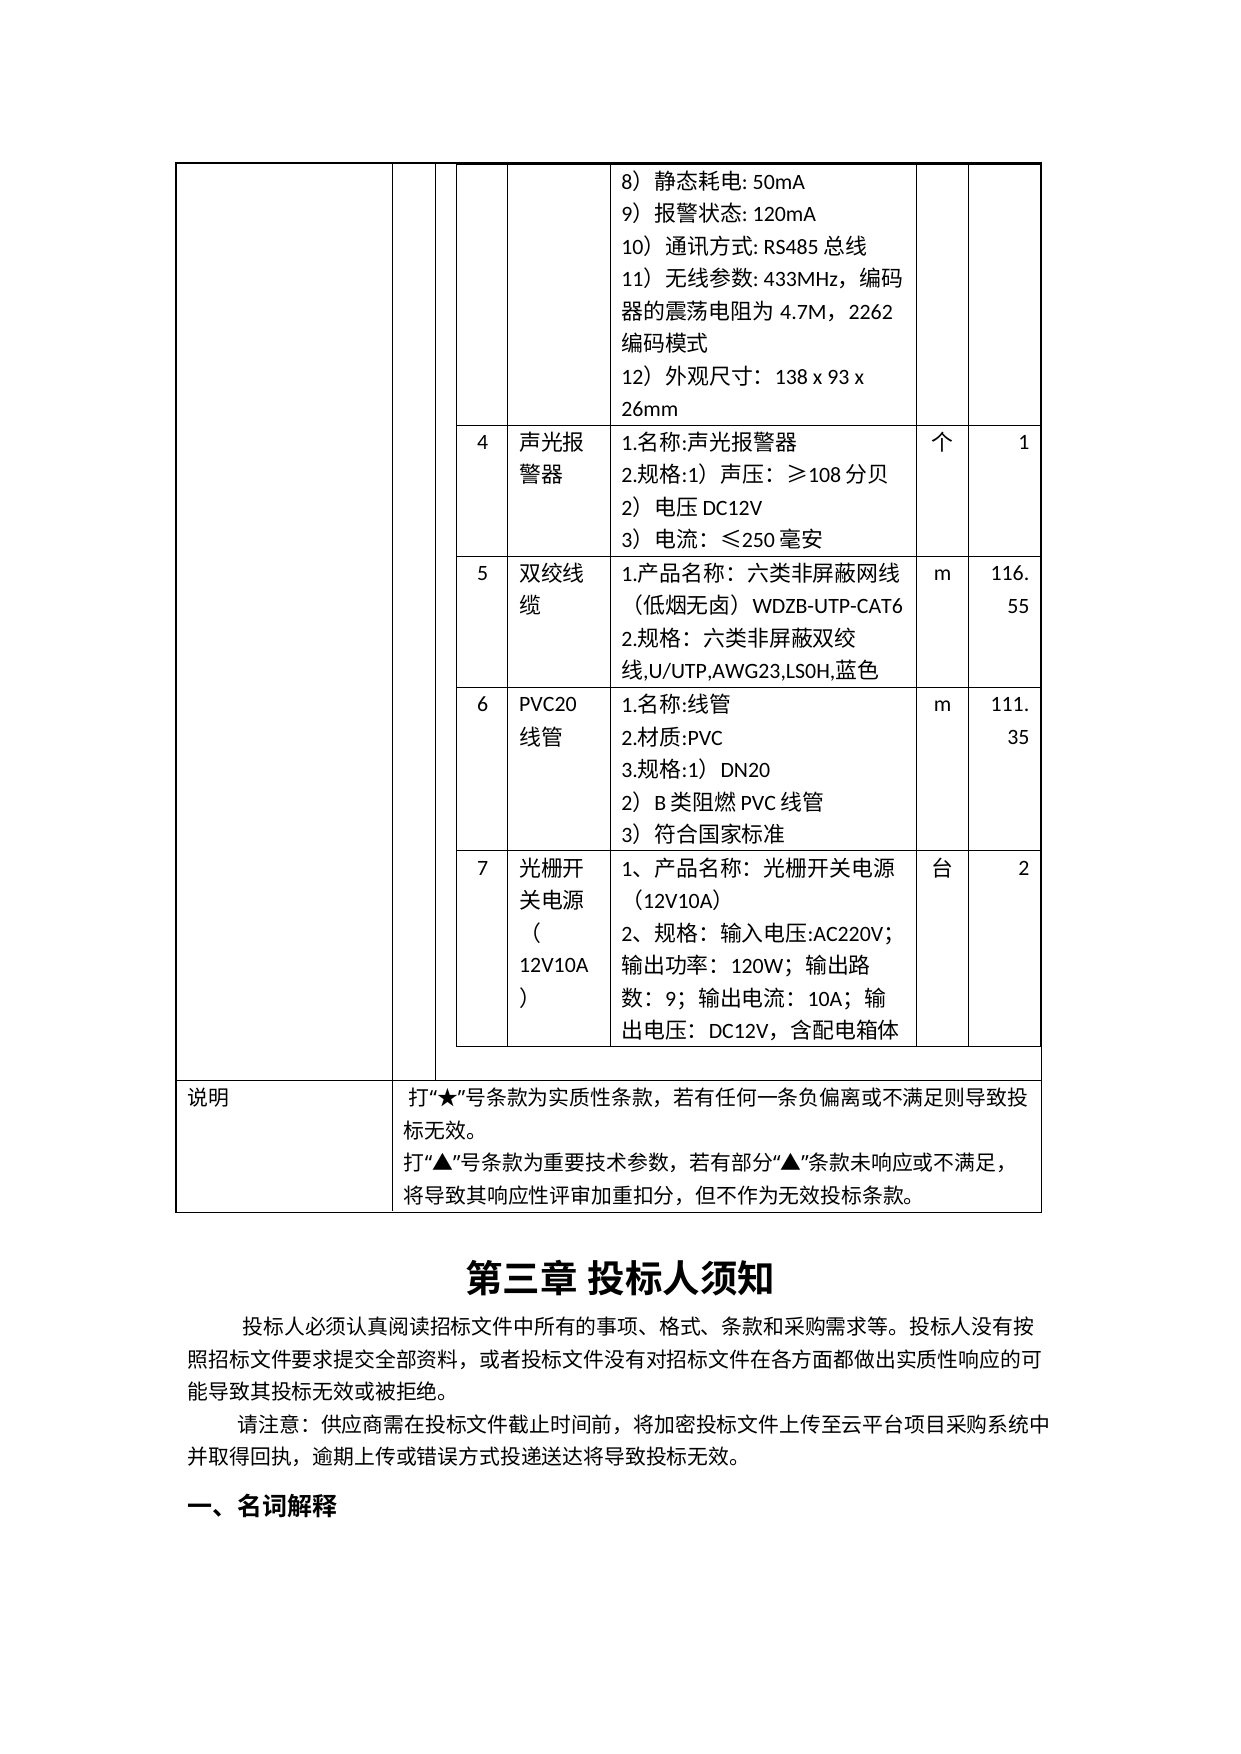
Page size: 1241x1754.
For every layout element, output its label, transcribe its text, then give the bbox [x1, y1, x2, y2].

table_cell 说明 [177, 1081, 392, 1211]
table_cell [177, 164, 392, 1080]
table_cell 打“★”号条款为实质性条款，若有任何一条负偏离或不满足则导致投标无效。 打“▲”号条款为重要技术参数，若有部分“▲”条款未响应或不满足，将导致其响应性评审加重扣分，但不作为无效投标条款。 [393, 1081, 1041, 1211]
text 请注意：供应商需在投标文件截止时间前，将加密投标文件上传至云平台项目采购系统中并取得回执，逾期上传或错误方式投递送达将导致投标无效。 [187, 1408, 1053, 1473]
text 投标人必须认真阅读招标文件中所有的事项、格式、条款和采购需求等。投标人没有按照招标文件要求提交全部资料，或者投标文件没有对招标文件在各方面都做出实质性响应的可能导致其投标无效或被拒绝。 [187, 1310, 1053, 1408]
text 第三章 投标人须知 [187, 1245, 1053, 1310]
text 一、名词解释 [187, 1473, 1053, 1538]
table_cell 1 [393, 164, 435, 1080]
